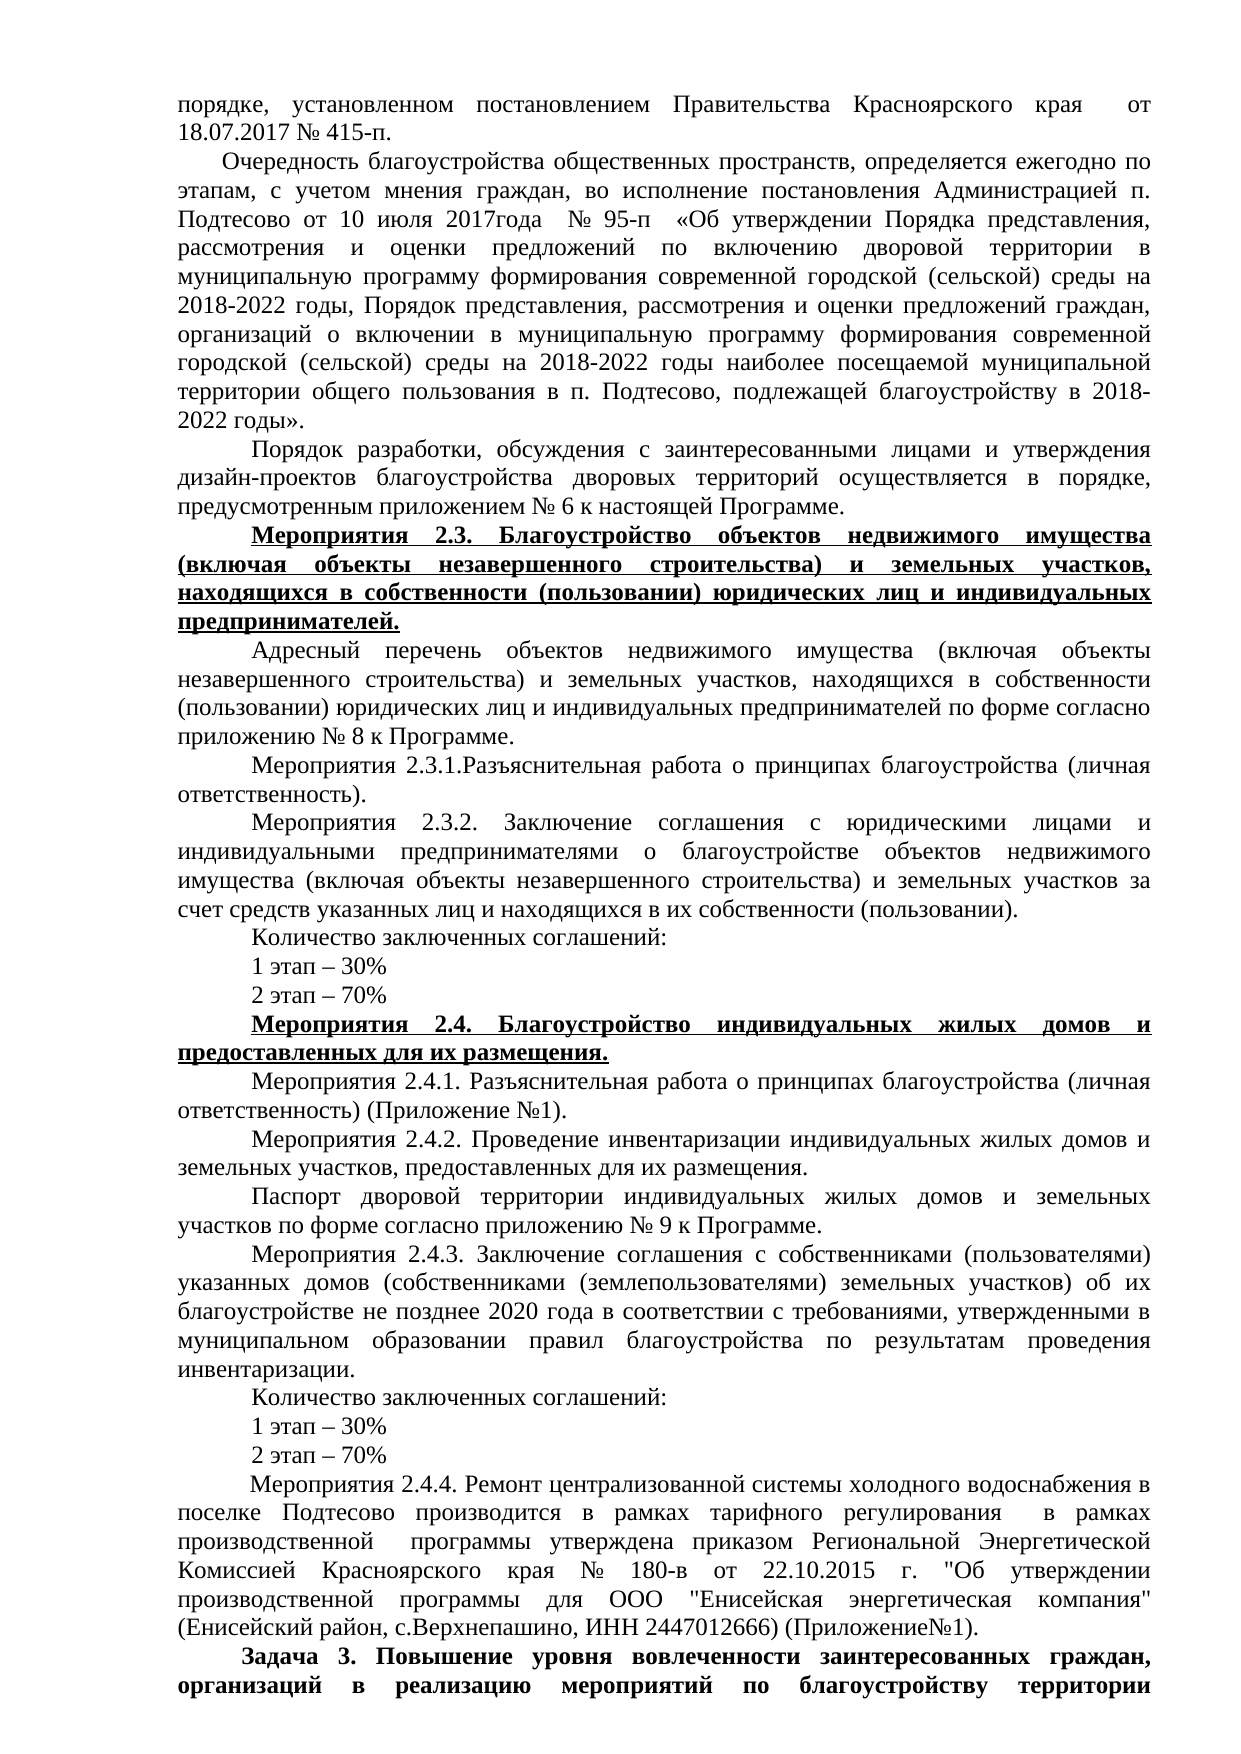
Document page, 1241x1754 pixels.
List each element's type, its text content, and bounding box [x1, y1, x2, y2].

text 2 этап – 70% [177, 1440, 1152, 1469]
text Мероприятия 2.3. Благоустройство объектов недвижимого имущества (включая объекты незавершенного строительства) и земельных участков, находящихся в собственности (пользовании) юридических лиц и индивидуальных предпринимателей. [177, 520, 1152, 574]
text Мероприятия 2.4.2. Проведение инвентаризации индивидуальных жилых домов и земельных участков, предоставленных для их размещения. [177, 1124, 1152, 1181]
text 1 этап – 30% [177, 951, 1152, 980]
text Адресный перечень объектов недвижимого имущества (включая объекты незавершенного строительства) и земельных участков, находящихся в собственности (пользовании) юридических лиц и индивидуальных предпринимателей по форме согласно приложению № 8 к Программе. [177, 635, 1152, 750]
text Количество заключенных соглашений: [177, 922, 1152, 951]
text 1 этап – 30% [177, 1411, 1152, 1440]
text Мероприятия 2.3.1.Разъяснительная работа о принципах благоустройства (личная ответственность). [177, 750, 1152, 807]
text Мероприятия 2.4.3. Заключение соглашения с собственниками (пользователями) указанных домов (собственниками (землепользователями) земельных участков) об их благоустройстве не позднее 2020 года в соответствии с требованиями, утвержденными в муниципальном образовании правил благоустройства по результатам проведения инвентаризации. [177, 1239, 1152, 1382]
text Паспорт дворовой территории индивидуальных жилых домов и земельных участков по форме согласно приложению № 9 к Программе. [177, 1181, 1152, 1239]
text Мероприятия 2.4.1. Разъяснительная работа о принципах благоустройства (личная ответственность) (Приложение №1). [177, 1066, 1152, 1124]
text Мероприятия 2.3. Благоустройство объектов недвижимого имущества (включая объекты незавершенного строительства) и земельных участков, находящихся в собственности (пользовании) юридических лиц и индивидуальных предпринимателей. [177, 575, 1152, 602]
text Мероприятия 2.3. Благоустройство объектов недвижимого имущества (включая объекты незавершенного строительства) и земельных участков, находящихся в собственности (пользовании) юридических лиц и индивидуальных предпринимателей. [177, 603, 1152, 635]
text 2 этап – 70% [177, 980, 1152, 1009]
text Мероприятия 2.4.4. Ремонт централизованной системы холодного водоснабжения в поселке Подтесово производится в рамках тарифного регулирования в рамках производственной программы утверждена приказом Региональной Энергетической Комиссией Красноярского края № 180-в от 22.10.2015 г. "Об утверждении производственной программы для ООО "Енисейская энергетическая компания" (Енисейский район, с.Верхнепашино, ИНН 2447012666) (Приложение№1). [177, 1469, 1152, 1641]
text Количество заключенных соглашений: [177, 1382, 1152, 1411]
text Порядок разработки, обсуждения с заинтересованными лицами и утверждения дизайн-проектов благоустройства дворовых территорий осуществляется в порядке, предусмотренным приложением № 6 к настоящей Программе. [177, 434, 1152, 520]
text Мероприятия 2.4. Благоустройство индивидуальных жилых домов и предоставленных для их размещения. [177, 1009, 1152, 1066]
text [177, 89, 1152, 146]
text Очередность благоустройства общественных пространств, определяется ежегодно по этапам, с учетом мнения граждан, во исполнение постановления Администрацией п. Подтесово от 10 июля 2017года № 95-п «Об утверждении Порядка представления, рассмотрения и оценки предложений по включению дворовой территории в муниципальную программу формирования современной городской (сельской) среды на 2018-2022 годы, Порядок представления, рассмотрения и оценки предложений граждан, организаций о включении в муниципальную программу формирования современной городской (сельской) среды на 2018-2022 годы наиболее посещаемой муниципальной территории общего пользования в п. Подтесово, подлежащей благоустройству в 2018-2022 годы». [177, 146, 1152, 434]
text Мероприятия 2.3.2. Заключение соглашения с юридическими лицами и индивидуальными предпринимателями о благоустройстве объектов недвижимого имущества (включая объекты незавершенного строительства) и земельных участков за счет средств указанных лиц и находящихся в их собственности (пользовании). [177, 807, 1152, 922]
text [177, 1641, 1152, 1699]
